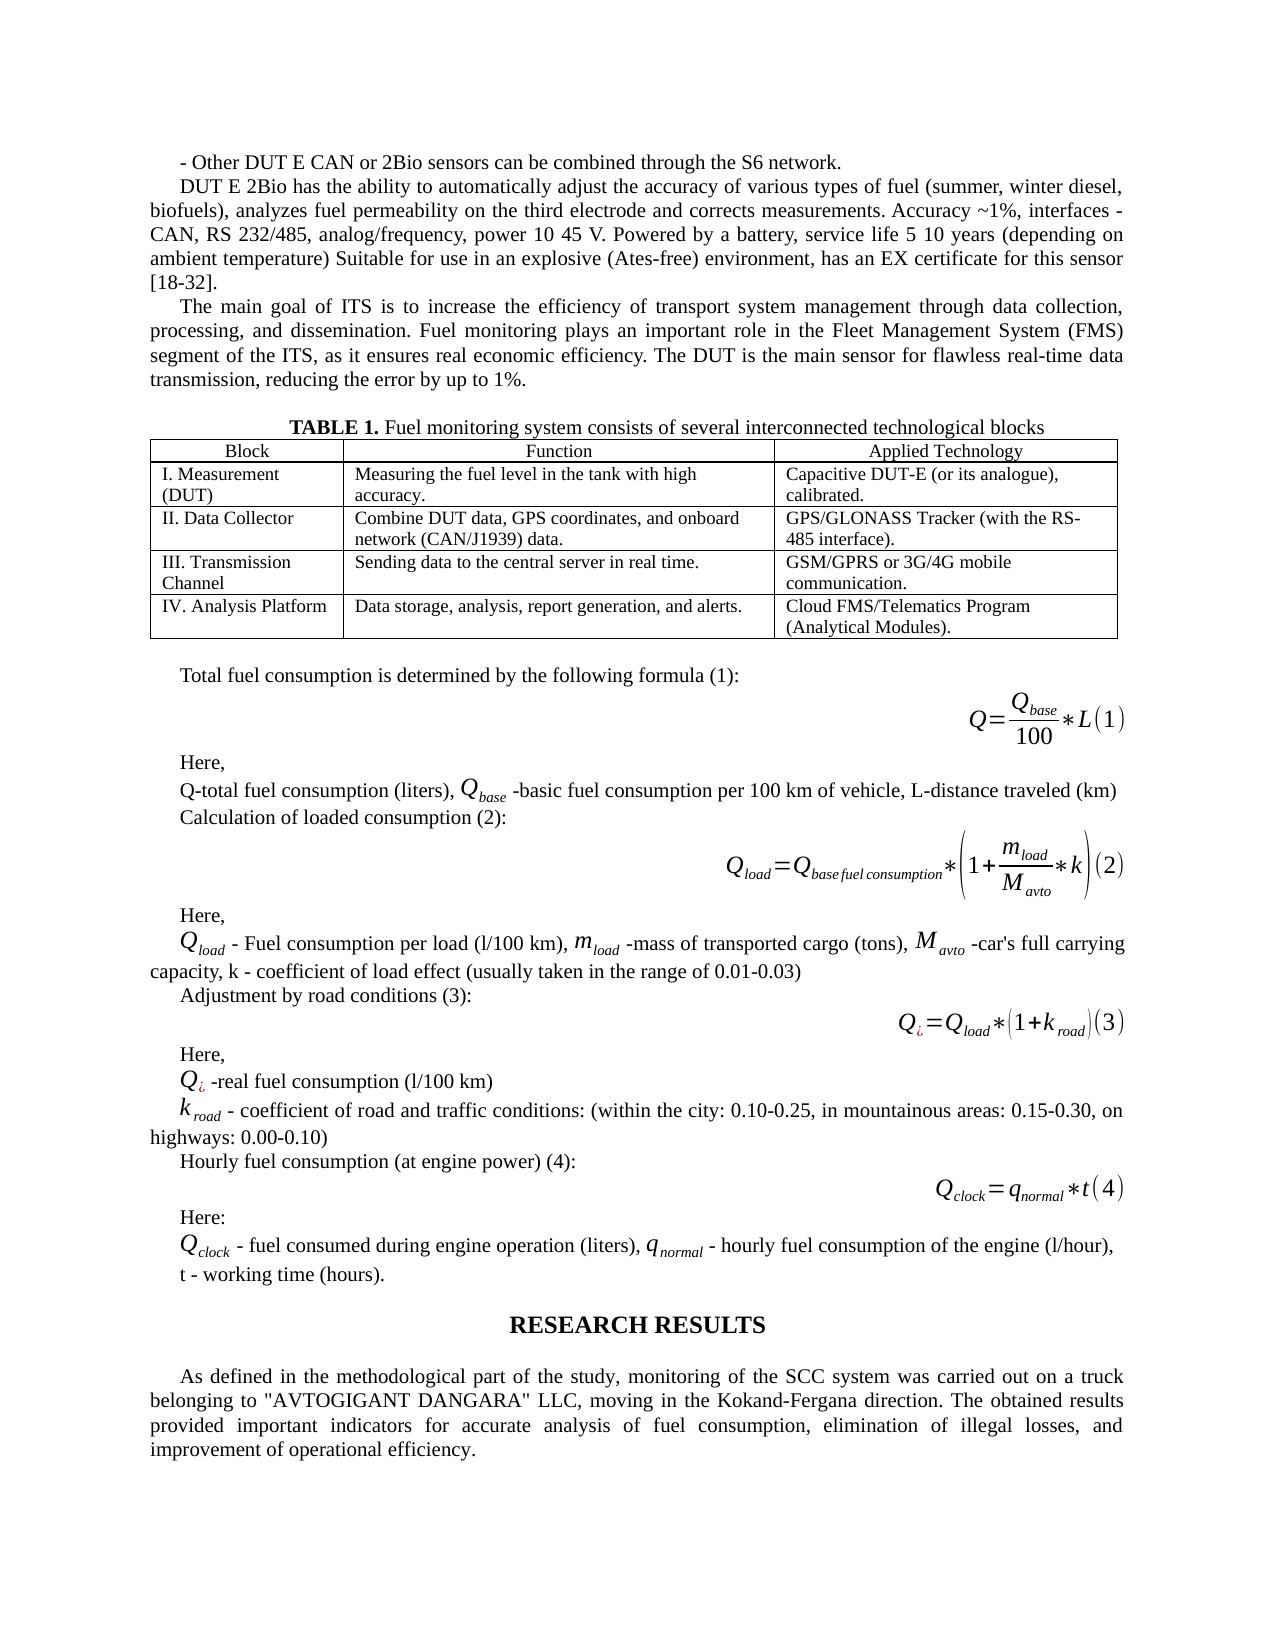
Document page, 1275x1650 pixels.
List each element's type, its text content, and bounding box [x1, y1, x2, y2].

table_cell III. Transmission Channel [151, 551, 343, 594]
text Q-total fuel consumption (liters), -basic fuel consumption per 100 km of vehicle, L-distance traveled (km) [150, 774, 1125, 805]
list - Other DUT E CAN or 2Bio sensors can be combined through the S6 network. [150, 150, 1125, 174]
text DUT E 2Bio has the ability to automatically adjust the accuracy of various types of fuel (summer, winter diesel, biofuels), analyzes fuel permeability on the third electrode and corrects measurements. Accuracy ~1%, interfaces - CAN, RS 232/485, analog/frequency, power 10 45 V. Powered by a battery, service life 5 10 years (depending on ambient temperature) Suitable for use in an explosive (Ates-free) environment, has an EX certificate for this sensor [18-32]. [150, 174, 1125, 294]
text Calculation of loaded consumption (2): [150, 805, 1125, 829]
table_header Block [151, 440, 343, 461]
text Here: [150, 1205, 1125, 1229]
text Hourly fuel consumption (at engine power) (4): [150, 1149, 1125, 1173]
text Here, [150, 903, 1125, 927]
table_cell Measuring the fuel level in the tank with high accuracy. [344, 463, 774, 506]
text Here, [150, 1042, 1125, 1066]
text Total fuel consumption is determined by the following formula (1): [150, 663, 1125, 687]
text - coefficient of road and traffic conditions: (within the city: 0.10-0.25, in mountainous areas: 0.15-0.30, on highways: 0.00-0.10) [150, 1094, 1125, 1149]
text Here, [150, 750, 1125, 774]
text - Fuel consumption per load (l/100 km), -mass of transported cargo (tons), -car's full carrying capacity, k - coefficient of load effect (usually taken in the range of 0.01-0.03) [150, 927, 1125, 983]
text The main goal of ITS is to increase the efficiency of transport system management through data collection, processing, and dissemination. Fuel monitoring plays an important role in the Fleet Management System (FMS) segment of the ITS, as it ensures real economic efficiency. The DUT is the main sensor for flawless real-time data transmission, reducing the error by up to 1%. [150, 294, 1125, 391]
table_cell Capacitive DUT-E (or its analogue), calibrated. [775, 463, 1117, 506]
list As defined in the methodological part of the study, monitoring of the SCC system was carried out on a truck belonging to "AVTOGIGANT DANGARA" LLC, moving in the Kokand-Fergana direction. The obtained results provided important indicators for accurate analysis of fuel consumption, elimination of illegal losses, and improvement of operational efficiency. [150, 1364, 1125, 1461]
table_cell Cloud FMS/Telematics Program (Analytical Modules). [775, 595, 1117, 638]
table_cell GPS/GLONASS Tracker (with the RS-485 interface). [775, 507, 1117, 550]
text t - working time (hours). [150, 1262, 1125, 1286]
text - fuel consumed during engine operation (liters), - hourly fuel consumption of the engine (l/hour), [150, 1229, 1125, 1262]
table_cell Sending data to the central server in real time. [344, 551, 774, 594]
table_header Function [344, 440, 774, 461]
table_cell I. Measurement (DUT) [151, 463, 343, 506]
text -real fuel consumption (l/100 km) [150, 1066, 1125, 1094]
table_cell IV. Analysis Platform [151, 595, 343, 638]
table_cell II. Data Collector [151, 507, 343, 550]
table_cell GSM/GPRS or 3G/4G mobile communication. [775, 551, 1117, 594]
text RESEARCH RESULTS [150, 1311, 1125, 1339]
table_cell Combine DUT data, GPS coordinates, and onboard network (CAN/J1939) data. [344, 507, 774, 550]
text TABLE 1. Fuel monitoring system consists of several interconnected technological blocks [150, 415, 1125, 439]
table_header Applied Technology [775, 440, 1117, 461]
table_cell Data storage, analysis, report generation, and alerts. [344, 595, 774, 638]
text Adjustment by road conditions (3): [150, 983, 1125, 1007]
